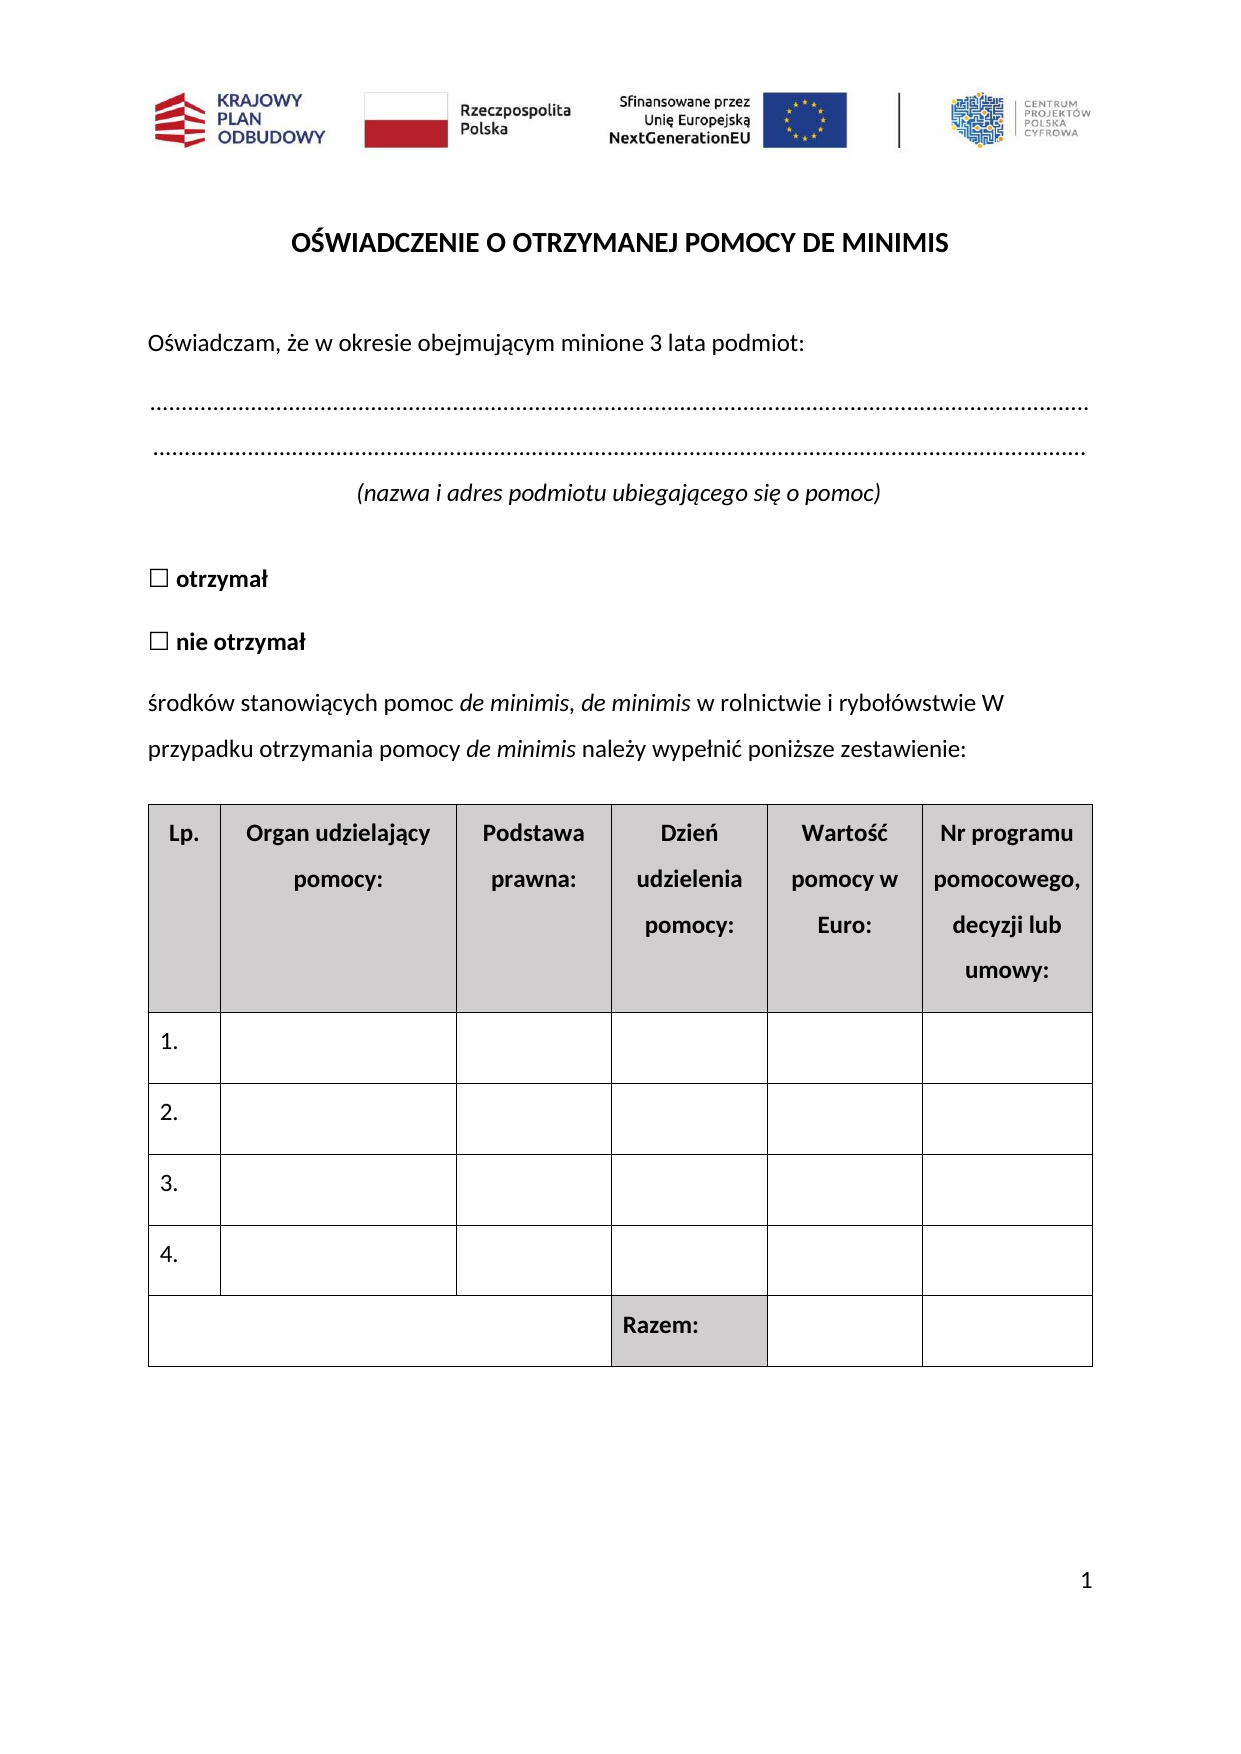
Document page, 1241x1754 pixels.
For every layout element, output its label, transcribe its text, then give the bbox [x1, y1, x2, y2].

table_cell 1. [149, 1013, 220, 1083]
table_cell [768, 1013, 922, 1083]
table_cell [768, 1084, 922, 1154]
table_cell [612, 1084, 767, 1154]
table_cell [221, 1226, 456, 1295]
picture [149, 86, 1091, 160]
table_cell [612, 1226, 767, 1295]
table_cell 4. [149, 1226, 220, 1295]
text ☐ otrzymał [148, 560, 1092, 594]
table_header Organ udzielający pomocy: [221, 805, 456, 1012]
table_cell [923, 1084, 1092, 1154]
table_cell [149, 1296, 611, 1366]
table_cell [457, 1155, 611, 1224]
table_cell [768, 1155, 922, 1224]
table_cell [923, 1226, 1092, 1295]
table_cell [457, 1013, 611, 1083]
table_cell [221, 1155, 456, 1224]
table_cell [457, 1084, 611, 1154]
text ......................................................................................................................................................................................................................................................................................................... (nazwa i adres podmiotu ubiegającego się o pomoc) [148, 386, 1092, 508]
table_header Wartość pomocy w Euro: [768, 805, 922, 1012]
table_cell [457, 1226, 611, 1295]
table_cell [221, 1084, 456, 1154]
table_cell Razem: [612, 1296, 767, 1366]
subtitle OŚWIADCZENIE O OTRZYMANEJ POMOCY DE MINIMIS [148, 224, 1092, 260]
table_header Lp. [149, 805, 220, 1012]
table_cell [923, 1155, 1092, 1224]
table_cell 3. [149, 1155, 220, 1224]
table_cell [768, 1226, 922, 1295]
text środków stanowiących pomoc de minimis, de minimis w rolnictwie i rybołówstwie W przypadku otrzymania pomocy de minimis należy wypełnić poniższe zestawienie: [148, 687, 1092, 764]
table_cell [768, 1296, 922, 1366]
table_cell 2. [149, 1084, 220, 1154]
table_header Nr programu pomocowego, decyzji lub umowy: [923, 805, 1092, 1012]
table_cell [612, 1013, 767, 1083]
table_cell [221, 1013, 456, 1083]
table_header Dzień udzielenia pomocy: [612, 805, 767, 1012]
table_cell [612, 1155, 767, 1224]
text Oświadczam, że w okresie obejmującym minione 3 lata podmiot: [148, 327, 1092, 358]
text ☐ nie otrzymał [148, 624, 1092, 658]
table_header Podstawa prawna: [457, 805, 611, 1012]
table_cell [923, 1013, 1092, 1083]
table_cell [923, 1296, 1092, 1366]
